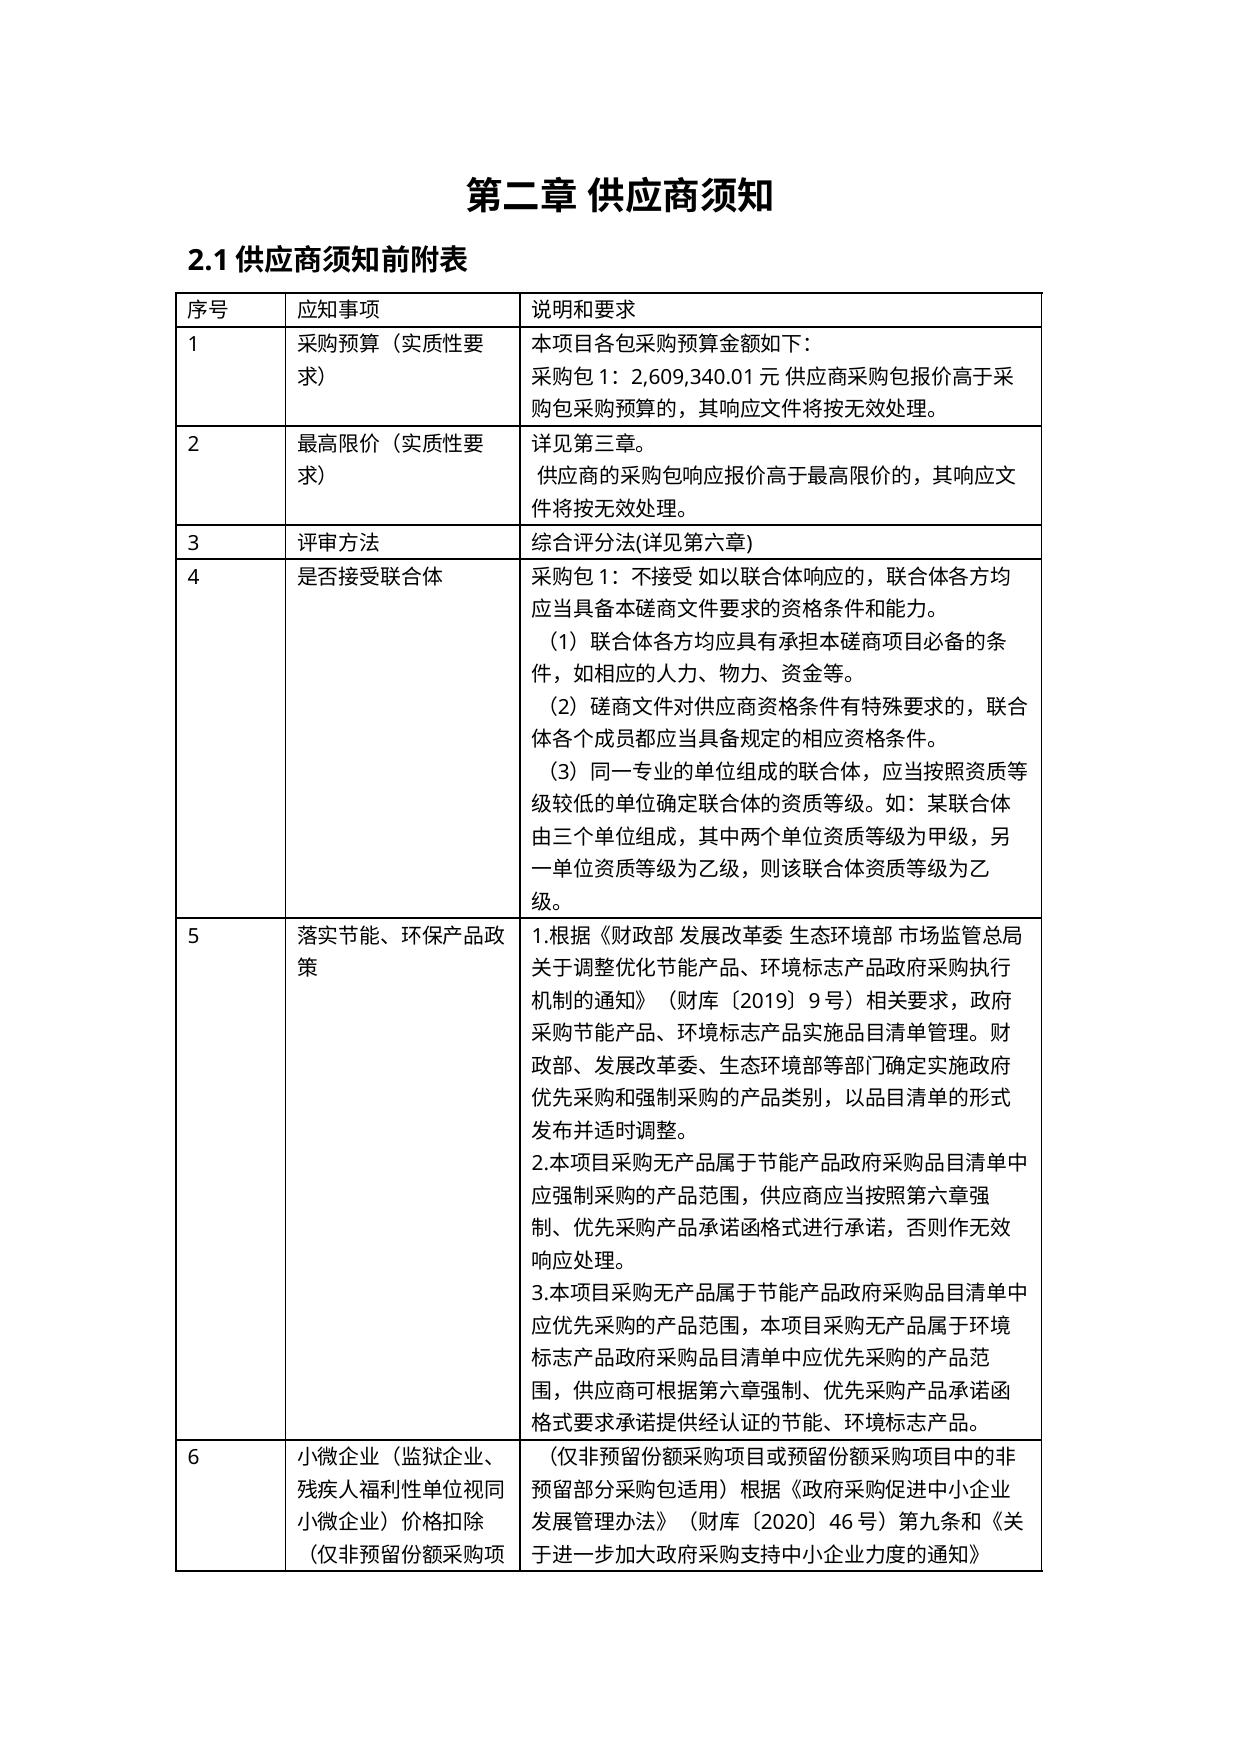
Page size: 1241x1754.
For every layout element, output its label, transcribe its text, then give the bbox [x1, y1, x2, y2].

table_cell 2 [177, 427, 285, 524]
table_cell 是否接受联合体 [286, 560, 519, 917]
table_cell 最高限价（实质性要求） [286, 427, 519, 524]
text 2.1供应商须知前附表 [187, 227, 1053, 292]
table_cell 评审方法 [286, 526, 519, 558]
table_cell 综合评分法(详见第六章) [521, 526, 1041, 558]
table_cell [286, 1441, 519, 1570]
table_header 说明和要求 [521, 294, 1041, 326]
table_cell 3 [177, 526, 285, 558]
table_cell 4 [177, 560, 285, 917]
table_header 应知事项 [286, 294, 519, 326]
table_cell 采购包1：不接受 如以联合体响应的，联合体各方均应当具备本磋商文件要求的资格条件和能力。 （1）联合体各方均应具有承担本磋商项目必备的条件，如相应的人力、物力、资金等。 （2）磋商文件对供应商资格条件有特殊要求的，联合体各个成员都应当具备规定的相应资格条件。 （3）同一专业的单位组成的联合体，应当按照资质等级较低的单位确定联合体的资质等级。如：某联合体由三个单位组成，其中两个单位资质等级为甲级，另一单位资质等级为乙级，则该联合体资质等级为乙级。 [521, 560, 1041, 917]
table_header 序号 [177, 294, 285, 326]
table_cell 1 [177, 328, 285, 425]
table_cell 1.根据《财政部 发展改革委 生态环境部 市场监管总局关于调整优化节能产品、环境标志产品政府采购执行机制的通知》（财库〔2019〕9号）相关要求，政府采购节能产品、环境标志产品实施品目清单管理。财政部、发展改革委、生态环境部等部门确定实施政府优先采购和强制采购的产品类别，以品目清单的形式发布并适时调整。 2.本项目采购无产品属于节能产品政府采购品目清单中应强制采购的产品范围，供应商应当按照第六章强制、优先采购产品承诺函格式进行承诺，否则作无效响应处理。 3.本项目采购无产品属于节能产品政府采购品目清单中应优先采购的产品范围，本项目采购无产品属于环境标志产品政府采购品目清单中应优先采购的产品范围，供应商可根据第六章强制、优先采购产品承诺函格式要求承诺提供经认证的节能、环境标志产品。 [521, 919, 1041, 1439]
table_cell 本项目各包采购预算金额如下： 采购包1：2,609,340.01元 供应商采购包报价高于采购包采购预算的，其响应文件将按无效处理。 [521, 328, 1041, 425]
text 第二章 供应商须知 [187, 162, 1053, 227]
table_cell 6 [177, 1441, 285, 1570]
table_cell 详见第三章。 供应商的采购包响应报价高于最高限价的，其响应文件将按无效处理。 [521, 427, 1041, 524]
table_cell 落实节能、环保产品政策 [286, 919, 519, 1439]
table_cell 采购预算（实质性要求） [286, 328, 519, 425]
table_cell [521, 1441, 1041, 1570]
table_cell 5 [177, 919, 285, 1439]
